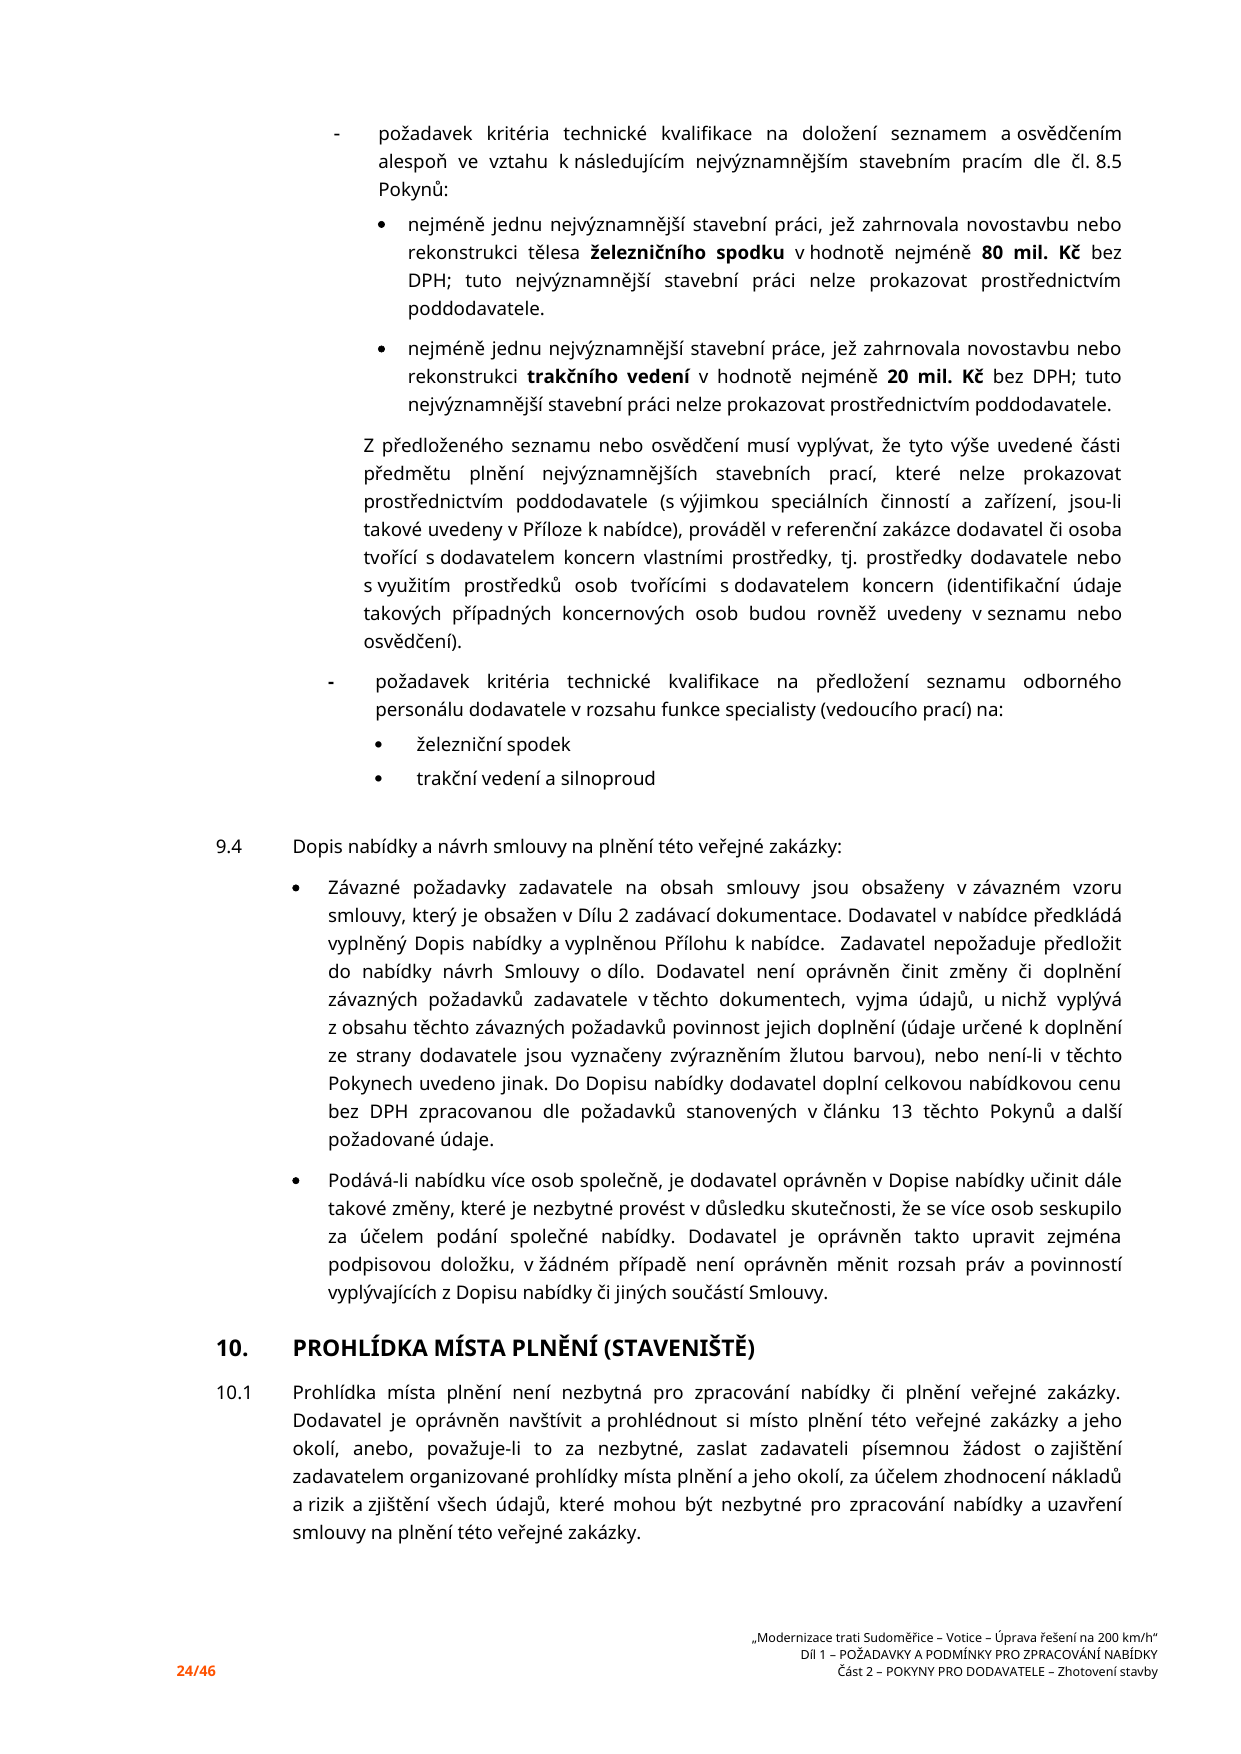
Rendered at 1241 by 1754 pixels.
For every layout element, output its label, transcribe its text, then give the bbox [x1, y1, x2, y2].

text PROHLÍDKA MÍSTA PLNĚNÍ (STAVENIŠTĚ) [216, 1332, 1122, 1363]
text nejméně jednu nejvýznamnější stavební práci, jež zahrnovala novostavbu nebo rekonstrukci tělesa železničního spodku v hodnotě nejméně 80 mil. Kč bez DPH; tuto nejvýznamnější stavební práci nelze prokazovat prostřednictvím poddodavatele. [378, 211, 1122, 321]
text Z předloženého seznamu nebo osvědčení musí vyplývat, že tyto výše uvedené části předmětu plnění nejvýznamnějších stavebních prací, které nelze prokazovat prostřednictvím poddodavatele (s výjimkou speciálních činností a zařízení, jsou-li takové uvedeny v Příloze k nabídce), prováděl v referenční zakázce dodavatel či osoba tvořící s dodavatelem koncern vlastními prostředky, tj. prostředky dodavatele nebo s využitím prostředků osob tvořícími s dodavatelem koncern (identifikační údaje takových případných koncernových osob budou rovněž uvedeny v seznamu nebo osvědčení). [363, 432, 1122, 654]
list požadavek kritéria technické kvalifikace na doložení seznamem a osvědčením alespoň ve vztahu k následujícím nejvýznamnějším stavebním pracím dle čl. 8.5 Pokynů: [334, 121, 1122, 202]
text Prohlídka místa plnění není nezbytná pro zpracování nabídky či plnění veřejné zakázky. Dodavatel je oprávněn navštívit a prohlédnout si místo plnění této veřejné zakázky a jeho okolí, anebo, považuje-li to za nezbytné, zaslat zadavateli písemnou žádost o zajištění zadavatelem organizované prohlídky místa plnění a jeho okolí, za účelem zhodnocení nákladů a rizik a zjištění všech údajů, které mohou být nezbytné pro zpracování nabídky a uzavření smlouvy na plnění této veřejné zakázky. [216, 1379, 1122, 1545]
text Dopis nabídky a návrh smlouvy na plnění této veřejné zakázky: [216, 834, 1122, 859]
text požadavek kritéria technické kvalifikace na předložení seznamu odborného personálu dodavatele v rozsahu funkce specialisty (vedoucího prací) na: [328, 669, 1122, 722]
text nejméně jednu nejvýznamnější stavební práce, jež zahrnovala novostavbu nebo rekonstrukci trakčního vedení v hodnotě nejméně 20 mil. Kč bez DPH; tuto nejvýznamnější stavební práci nelze prokazovat prostřednictvím poddodavatele. [378, 336, 1122, 417]
list trakční vedení a silnoproud [375, 765, 1122, 791]
text Podává-li nabídku více osob společně, je dodavatel oprávněn v Dopise nabídky učinit dále takové změny, které je nezbytné provést v důsledku skutečnosti, že se více osob seskupilo za účelem podání společné nabídky. Dodavatel je oprávněn takto upravit zejména podpisovou doložku, v žádném případě není oprávněn měnit rozsah práv a povinností vyplývajících z Dopisu nabídky či jiných součástí Smlouvy. [292, 1167, 1122, 1305]
list železniční spodek [375, 731, 1122, 757]
text Závazné požadavky zadavatele na obsah smlouvy jsou obsaženy v závazném vzoru smlouvy, který je obsažen v Dílu 2 zadávací dokumentace. Dodavatel v nabídce předkládá vyplněný Dopis nabídky a vyplněnou Přílohu k nabídce. Zadavatel nepožaduje předložit do nabídky návrh Smlouvy o dílo. Dodavatel není oprávněn činit změny či doplnění závazných požadavků zadavatele v těchto dokumentech, vyjma údajů, u nichž vyplývá z obsahu těchto závazných požadavků povinnost jejich doplnění (údaje určené k doplnění ze strany dodavatele jsou vyznačeny zvýrazněním žlutou barvou), nebo není-li v těchto Pokynech uvedeno jinak. Do Dopisu nabídky dodavatel doplní celkovou nabídkovou cenu bez DPH zpracovanou dle požadavků stanovených v článku 13 těchto Pokynů a další požadované údaje. [292, 874, 1122, 1152]
